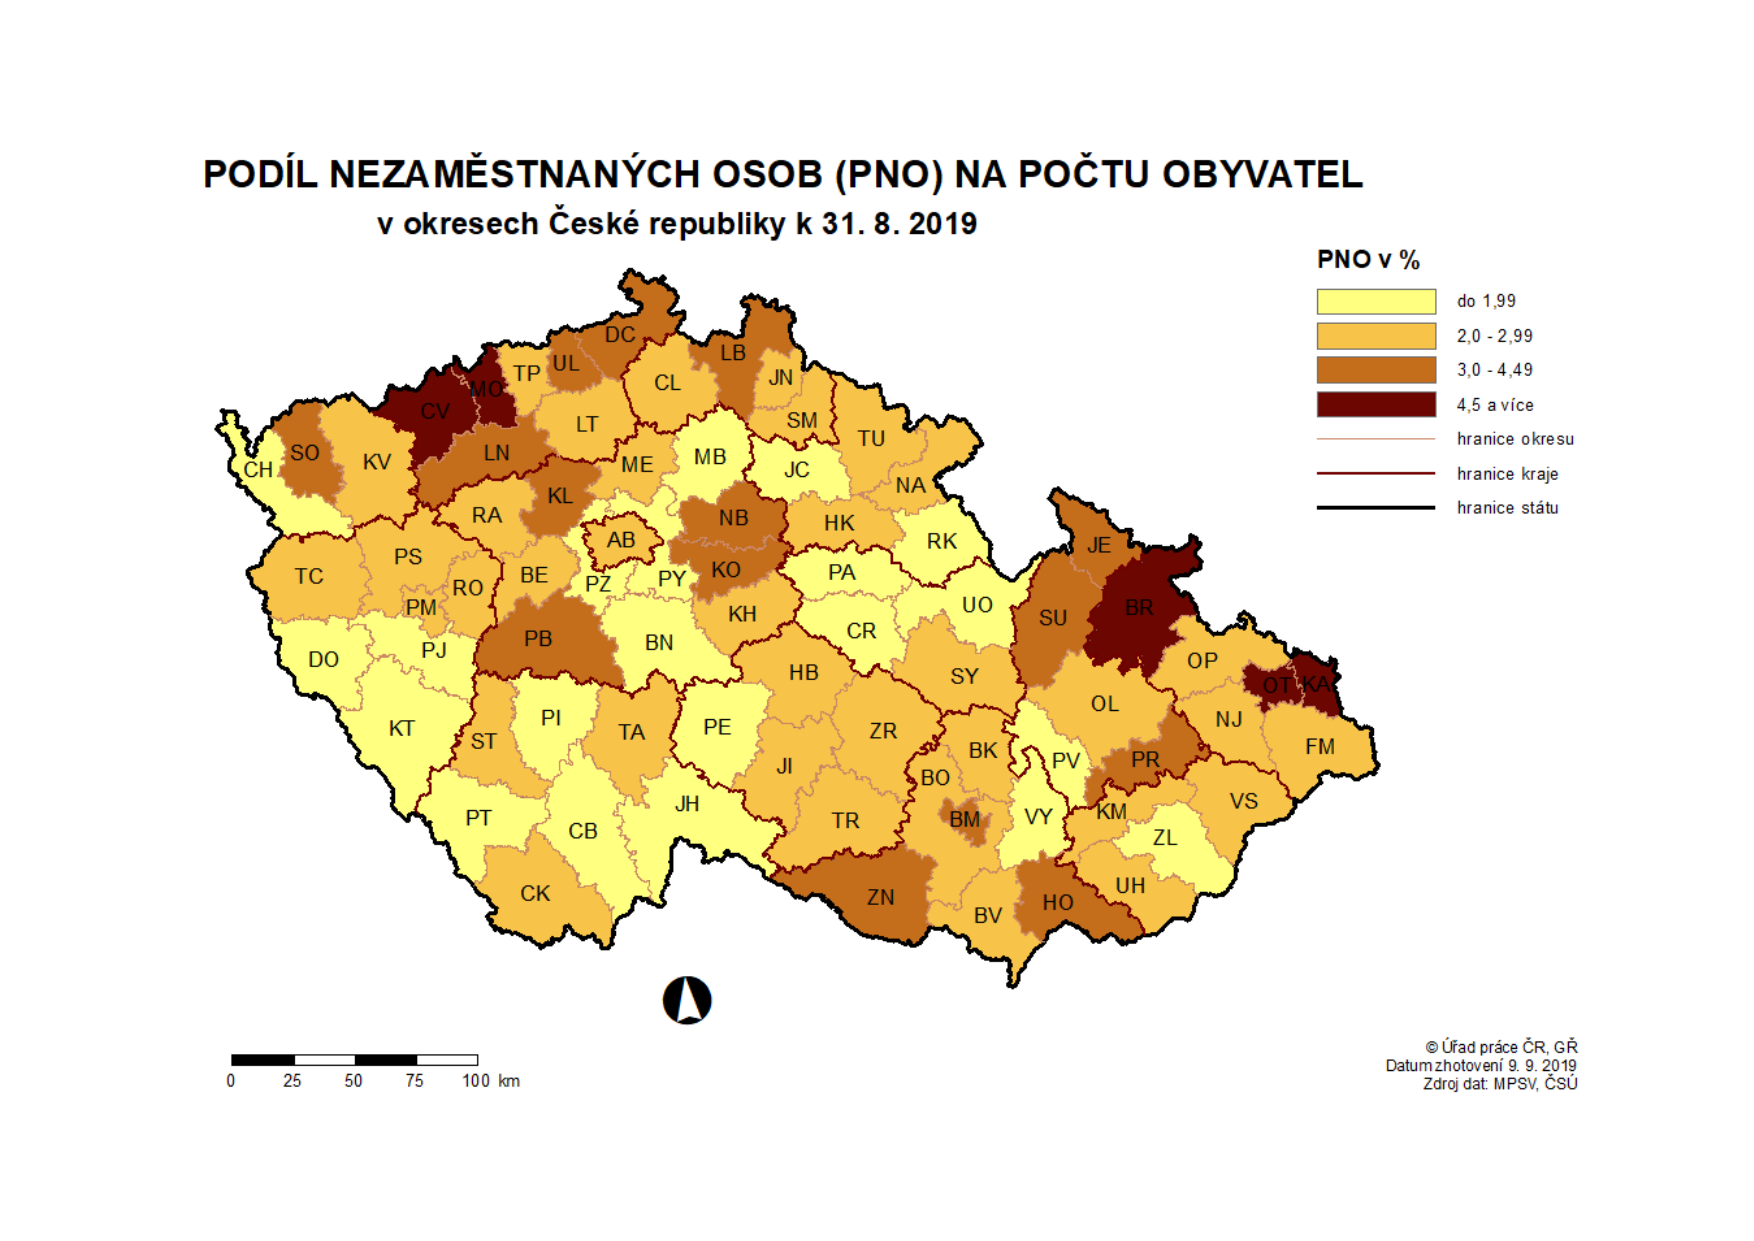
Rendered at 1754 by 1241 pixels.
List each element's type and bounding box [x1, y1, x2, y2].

picture [147, 103, 1607, 1135]
